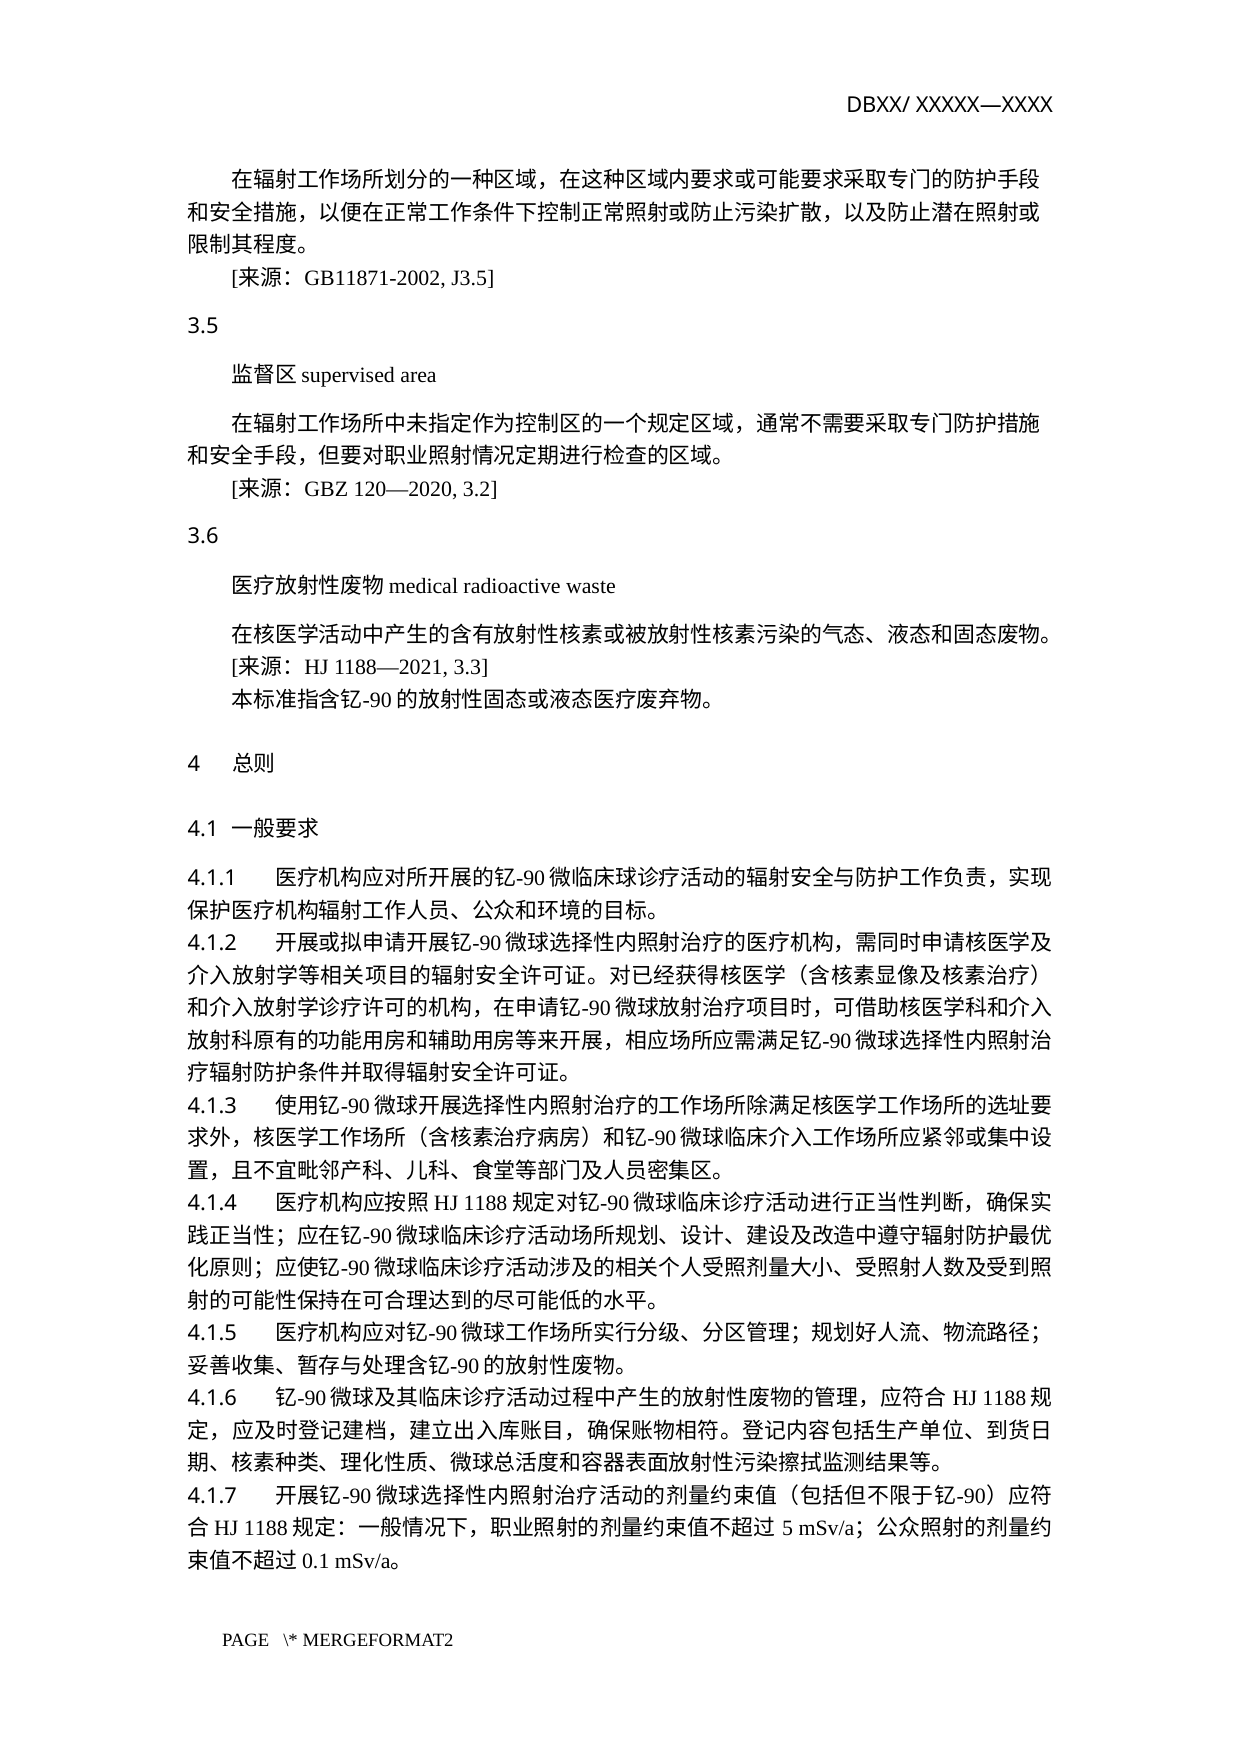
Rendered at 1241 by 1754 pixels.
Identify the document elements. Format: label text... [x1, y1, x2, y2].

list 使用钇-90微球开展选择性内照射治疗的工作场所除满足核医学工作场所的选址要求外，核医学工作场所（含核素治疗病房）和钇-90微球临床介入工作场所应紧邻或集中设置，且不宜毗邻产科、儿科、食堂等部门及人员密集区。 [187, 1087, 1053, 1185]
list 总则 [187, 746, 1053, 779]
text 在辐射工作场所中未指定作为控制区的一个规定区域，通常不需要采取专门防护措施和安全手段，但要对职业照射情况定期进行检查的区域。 [187, 405, 1053, 470]
text [来源：HJ 1188—2021, 3.3] [187, 649, 1053, 681]
list 开展或拟申请开展钇-90微球选择性内照射治疗的医疗机构，需同时申请核医学及介入放射学等相关项目的辐射安全许可证。对已经获得核医学（含核素显像及核素治疗）和介入放射学诊疗许可的机构，在申请钇-90微球放射治疗项目时，可借助核医学科和介入放射科原有的功能用房和辅助用房等来开展，相应场所应需满足钇-90微球选择性内照射治疗辐射防护条件并取得辐射安全许可证。 [187, 925, 1053, 1087]
text 本标准指含钇-90的放射性固态或液态医疗废弃物。 [187, 681, 1053, 714]
list 医疗机构应对所开展的钇-90微临床球诊疗活动的辐射安全与防护工作负责，实现保护医疗机构辐射工作人员、公众和环境的目标。 [187, 860, 1053, 925]
list 一般要求 [187, 811, 1053, 844]
text [来源：GBZ 120—2020, 3.2] [187, 470, 1053, 503]
list 医疗机构应对钇-90微球工作场所实行分级、分区管理；规划好人流、物流路径；妥善收集、暂存与处理含钇-90的放射性废物。 [187, 1315, 1053, 1380]
list 监督区supervised area [187, 357, 1053, 389]
list 医疗放射性废物medical radioactive waste [187, 568, 1053, 600]
text [来源：GB11871-2002, J3.5] [187, 259, 1053, 292]
list 医疗机构应按照HJ 1188规定对钇-90微球临床诊疗活动进行正当性判断，确保实践正当性；应在钇-90微球临床诊疗活动场所规划、设计、建设及改造中遵守辐射防护最优化原则；应使钇-90微球临床诊疗活动涉及的相关个人受照剂量大小、受照射人数及受到照射的可能性保持在可合理达到的尽可能低的水平。 [187, 1185, 1053, 1315]
list 开展钇-90微球选择性内照射治疗活动的剂量约束值（包括但不限于钇-90）应符合HJ 1188规定：一般情况下，职业照射的剂量约束值不超过 5 mSv/a；公众照射的剂量约束值不超过 0.1 mSv/a。 [187, 1477, 1053, 1575]
list 钇-90微球及其临床诊疗活动过程中产生的放射性废物的管理，应符合HJ 1188规定，应及时登记建档，建立出入库账目，确保账物相符。登记内容包括生产单位、到货日期、核素种类、理化性质、微球总活度和容器表面放射性污染擦拭监测结果等。 [187, 1380, 1053, 1477]
text 在核医学活动中产生的含有放射性核素或被放射性核素污染的气态、液态和固态废物。 [187, 616, 1053, 649]
text 在辐射工作场所划分的一种区域，在这种区域内要求或可能要求采取专门的防护手段和安全措施，以便在正常工作条件下控制正常照射或防止污染扩散，以及防止潜在照射或限制其程度。 [187, 162, 1053, 259]
